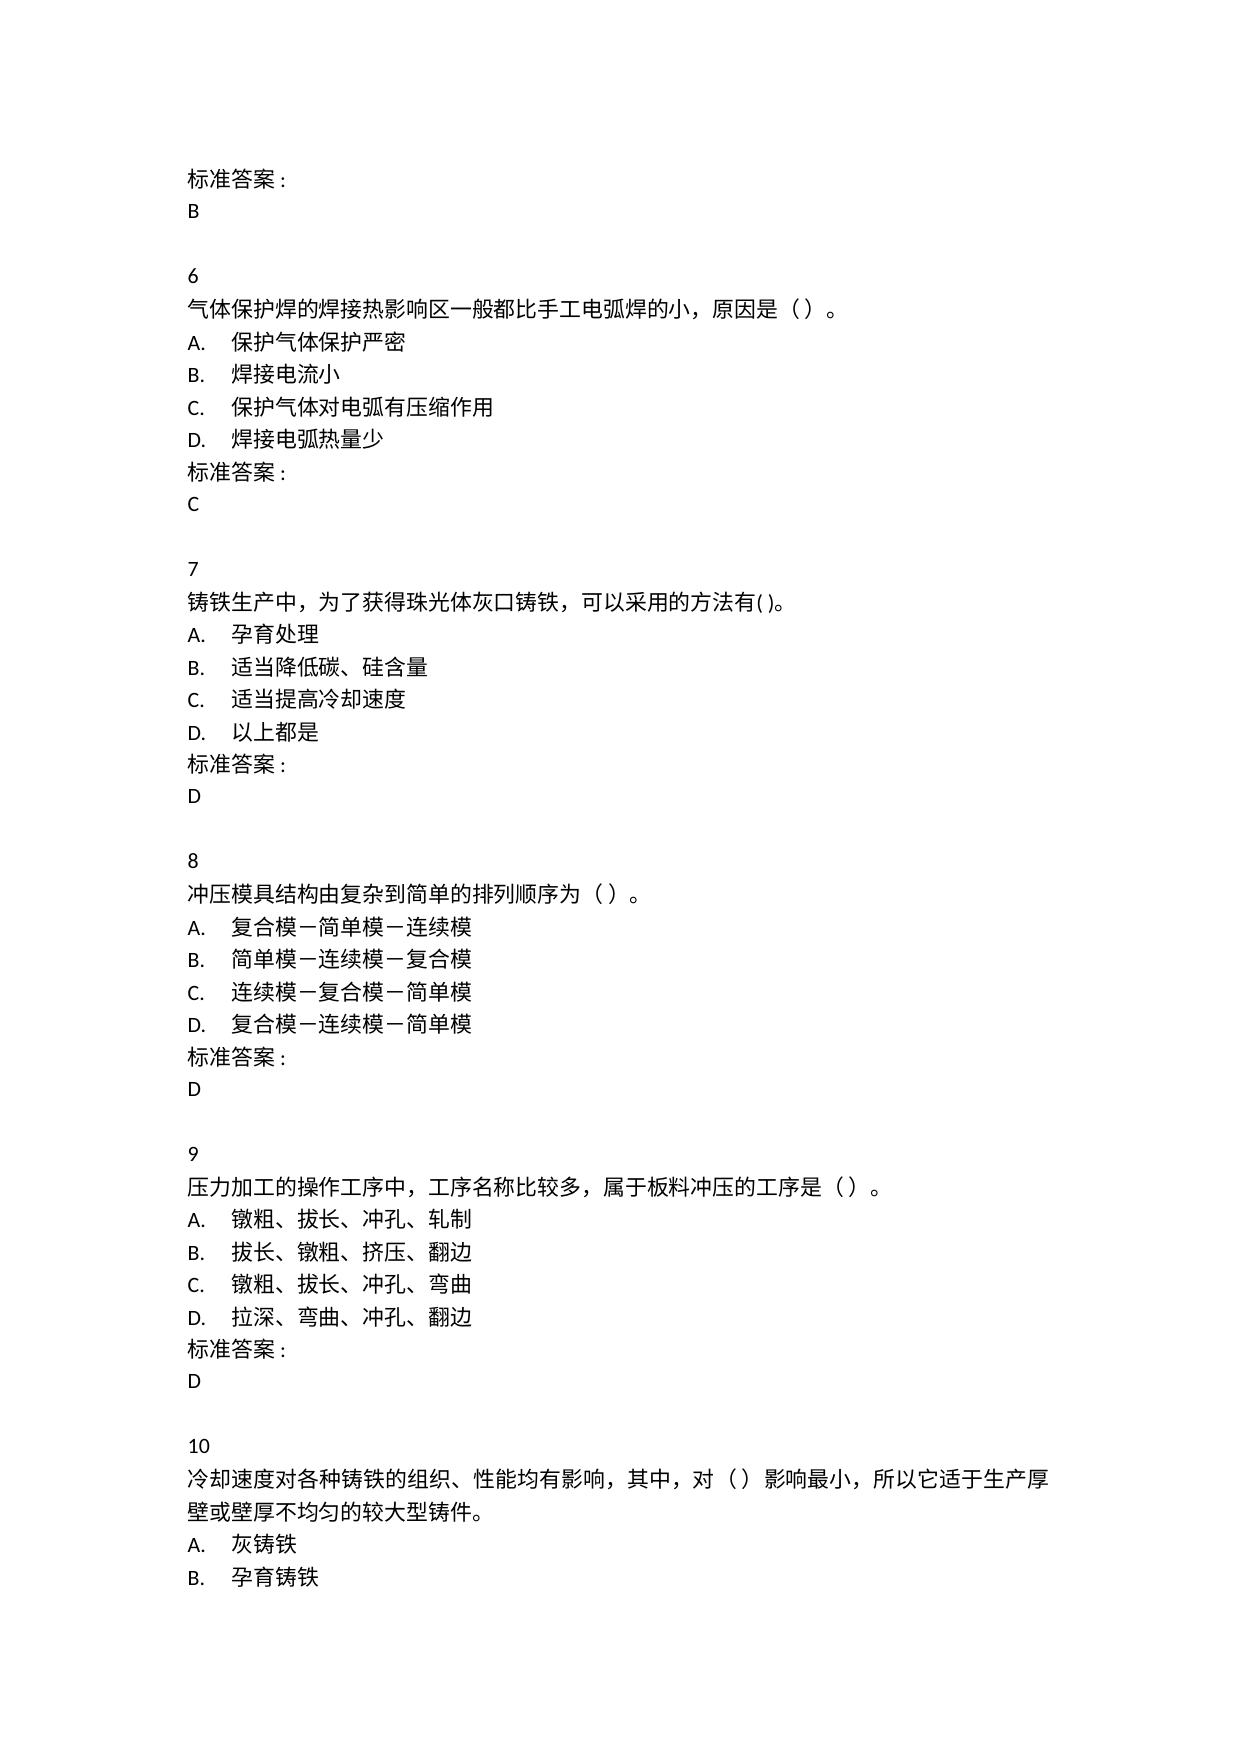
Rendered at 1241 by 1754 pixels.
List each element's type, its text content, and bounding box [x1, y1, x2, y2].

text B. 简单模－连续模－复合模 [187, 942, 1053, 974]
text 标准答案 : [187, 162, 1053, 194]
text 标准答案 : [187, 747, 1053, 779]
text D. 以上都是 [187, 714, 1053, 747]
text C. 保护气体对电弧有压缩作用 [187, 389, 1053, 422]
text D. 复合模－连续模－简单模 [187, 1007, 1053, 1039]
text 7 [187, 552, 1053, 584]
text A. 复合模－简单模－连续模 [187, 909, 1053, 942]
text 气体保护焊的焊接热影响区一般都比手工电弧焊的小，原因是（ ）。 [187, 292, 1053, 324]
text D [187, 1364, 1053, 1397]
text B [187, 194, 1053, 227]
text C [187, 487, 1053, 519]
text A. 孕育处理 [187, 617, 1053, 649]
text 10 [187, 1429, 1053, 1462]
text 压力加工的操作工序中，工序名称比较多，属于板料冲压的工序是（ ）。 [187, 1169, 1053, 1202]
text A. 镦粗、拔长、冲孔、轧制 [187, 1202, 1053, 1234]
text D. 拉深、弯曲、冲孔、翻边 [187, 1299, 1053, 1332]
text C. 适当提高冷却速度 [187, 682, 1053, 714]
text D [187, 779, 1053, 812]
text B. 孕育铸铁 [187, 1559, 1053, 1592]
text 冲压模具结构由复杂到简单的排列顺序为（ ）。 [187, 877, 1053, 909]
text 标准答案 : [187, 1039, 1053, 1072]
text 冷却速度对各种铸铁的组织、性能均有影响，其中，对（ ）影响最小，所以它适于生产厚壁或壁厚不均匀的较大型铸件。 [187, 1462, 1053, 1527]
text B. 适当降低碳、硅含量 [187, 649, 1053, 682]
text C. 连续模－复合模－简单模 [187, 974, 1053, 1007]
text 9 [187, 1137, 1053, 1169]
text 铸铁生产中，为了获得珠光体灰口铸铁，可以采用的方法有( )。 [187, 584, 1053, 617]
text 8 [187, 844, 1053, 877]
text 标准答案 : [187, 1332, 1053, 1364]
text 标准答案 : [187, 454, 1053, 487]
text D. 焊接电弧热量少 [187, 422, 1053, 454]
text C. 镦粗、拔长、冲孔、弯曲 [187, 1267, 1053, 1299]
text B. 焊接电流小 [187, 357, 1053, 389]
text B. 拔长、镦粗、挤压、翻边 [187, 1234, 1053, 1267]
text A. 灰铸铁 [187, 1527, 1053, 1559]
text 6 [187, 259, 1053, 292]
text D [187, 1072, 1053, 1104]
text A. 保护气体保护严密 [187, 324, 1053, 357]
